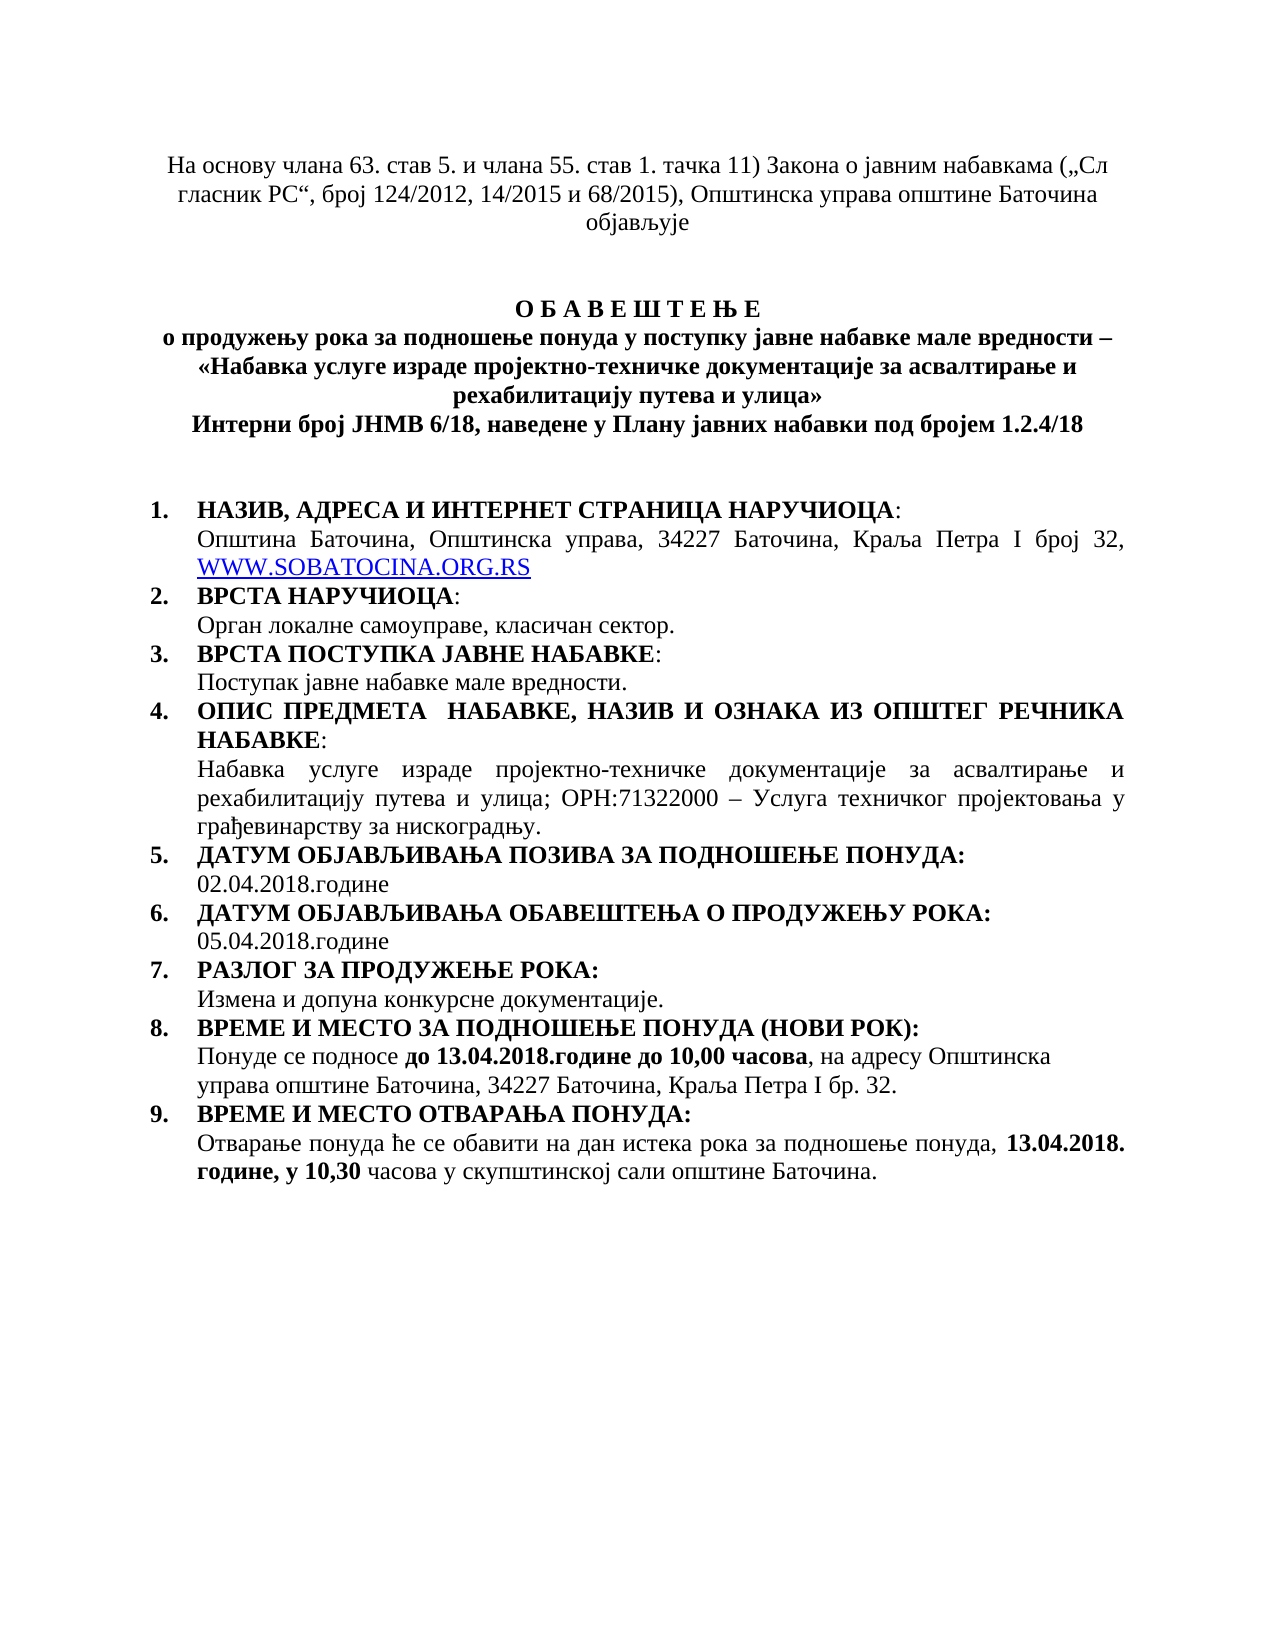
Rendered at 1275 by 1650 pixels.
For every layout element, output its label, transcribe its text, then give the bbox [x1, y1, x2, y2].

list РАЗЛОГ ЗА ПРОДУЖЕЊЕ РОКА: [150, 955, 1125, 984]
text Интерни број ЈНМВ 6/18, наведене у Плану јавних набавки под бројем 1.2.4/18 [150, 409, 1125, 437]
list ВРСТА НАРУЧИОЦА: [150, 581, 1125, 610]
list 05.04.2018.године [197, 926, 1125, 955]
list ДАТУМ ОБЈАВЉИВАЊА ОБАВЕШТЕЊА О ПРОДУЖЕЊУ РОКА: [150, 898, 1125, 926]
list ВРСТА ПОСТУПКА ЈАВНЕ НАБАВКЕ: [150, 639, 1125, 667]
text о продужењу рока за подношење понуда у поступку јавне набавке мале вредности – [150, 322, 1125, 351]
text На основу члана 63. став 5. и члана 55. став 1. тачка 11) Закона о јавним набавкама („Сл гласник РС“, број 124/2012, 14/2015 и 68/2015), Општинска управа општине Баточина објављује [150, 150, 1125, 236]
text Отварање понуда ће се обавити на дан истека рока за подношење понуда, 13.04.2018. године, у 10,30 часова у скупштинској сали општине Баточина. [197, 1128, 1125, 1185]
text «Набавка услуге израде пројектно-техничке документације за асвалтирање и рехабилитацију путева и улица» [150, 351, 1125, 409]
list ВРЕМЕ И МЕСТО ОТВАРАЊА ПОНУДА: [150, 1099, 1125, 1128]
list Понуде се подносе до 13.04.2018.године до 10,00 часова, на адресу Општинска управа општине Баточина, 34227 Баточина, Краља Петра I бр. 32. [197, 1041, 1125, 1099]
text Општина Баточина, Општинска управа, 34227 Баточина, Краља Петра I број 32, WWW.SOBATOCINA.ORG.RS [197, 524, 1125, 581]
list Измена и допуна конкурсне документације. [197, 984, 1125, 1013]
list НАЗИВ, АДРЕСА И ИНТЕРНЕТ СТРАНИЦА НАРУЧИОЦА: [150, 495, 1125, 524]
text О Б А В Е Ш Т Е Њ Е [150, 294, 1125, 322]
list 02.04.2018.године [197, 869, 1125, 898]
text Набавка услуге израде пројектно-техничке документације за асвалтирање и рехабилитацију путева и улица; ОРН:71322000 – Услуга техничког пројектовања у грађевинарству за нискоградњу. [197, 754, 1125, 840]
list ВРЕМЕ И МЕСТО ЗА ПОДНОШЕЊЕ ПОНУДА (НОВИ РОК): [150, 1013, 1125, 1041]
list ОПИС ПРЕДМЕТА НАБАВКЕ, НАЗИВ И ОЗНАКА ИЗ ОПШТЕГ РЕЧНИКА НАБАВКЕ: [150, 696, 1125, 754]
text Поступак јавне набавке мале вредности. [197, 667, 1125, 696]
text Орган локалне самоуправе, класичан сектор. [150, 610, 1125, 639]
list ДАТУМ ОБЈАВЉИВАЊА ПОЗИВА ЗА ПОДНОШЕЊЕ ПОНУДА: [150, 840, 1125, 869]
